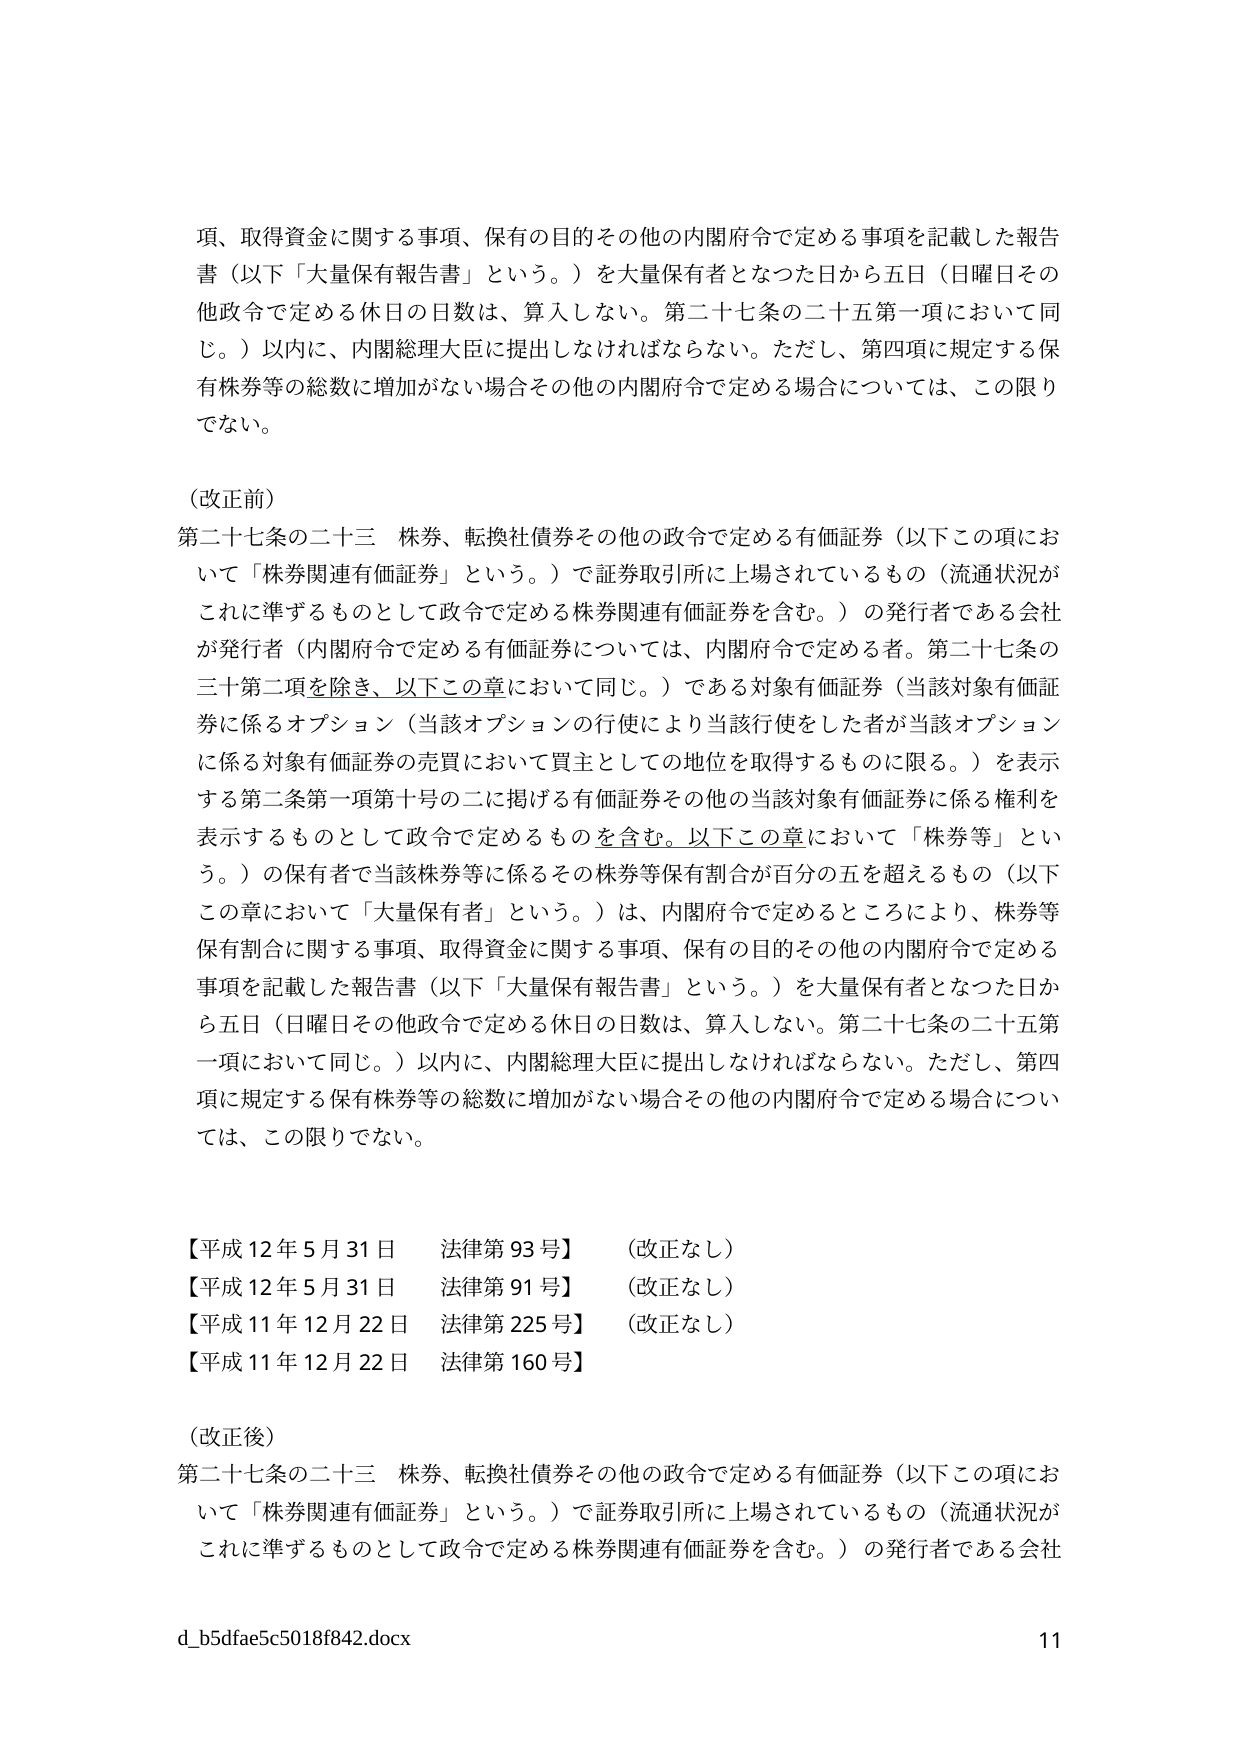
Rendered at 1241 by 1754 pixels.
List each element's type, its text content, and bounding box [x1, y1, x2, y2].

text 【平成12年5月31日 法律第93号】 （改正なし） [177, 1229, 1063, 1267]
text 【平成11年12月22日 法律第160号】 [177, 1342, 1063, 1379]
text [177, 217, 1063, 442]
text （改正後） [177, 1417, 1063, 1454]
text 【平成11年12月22日 法律第225号】 （改正なし） [177, 1304, 1063, 1342]
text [177, 1454, 1063, 1567]
text 【平成12年5月31日 法律第91号】 （改正なし） [177, 1267, 1063, 1304]
text （改正前） [177, 479, 1063, 517]
